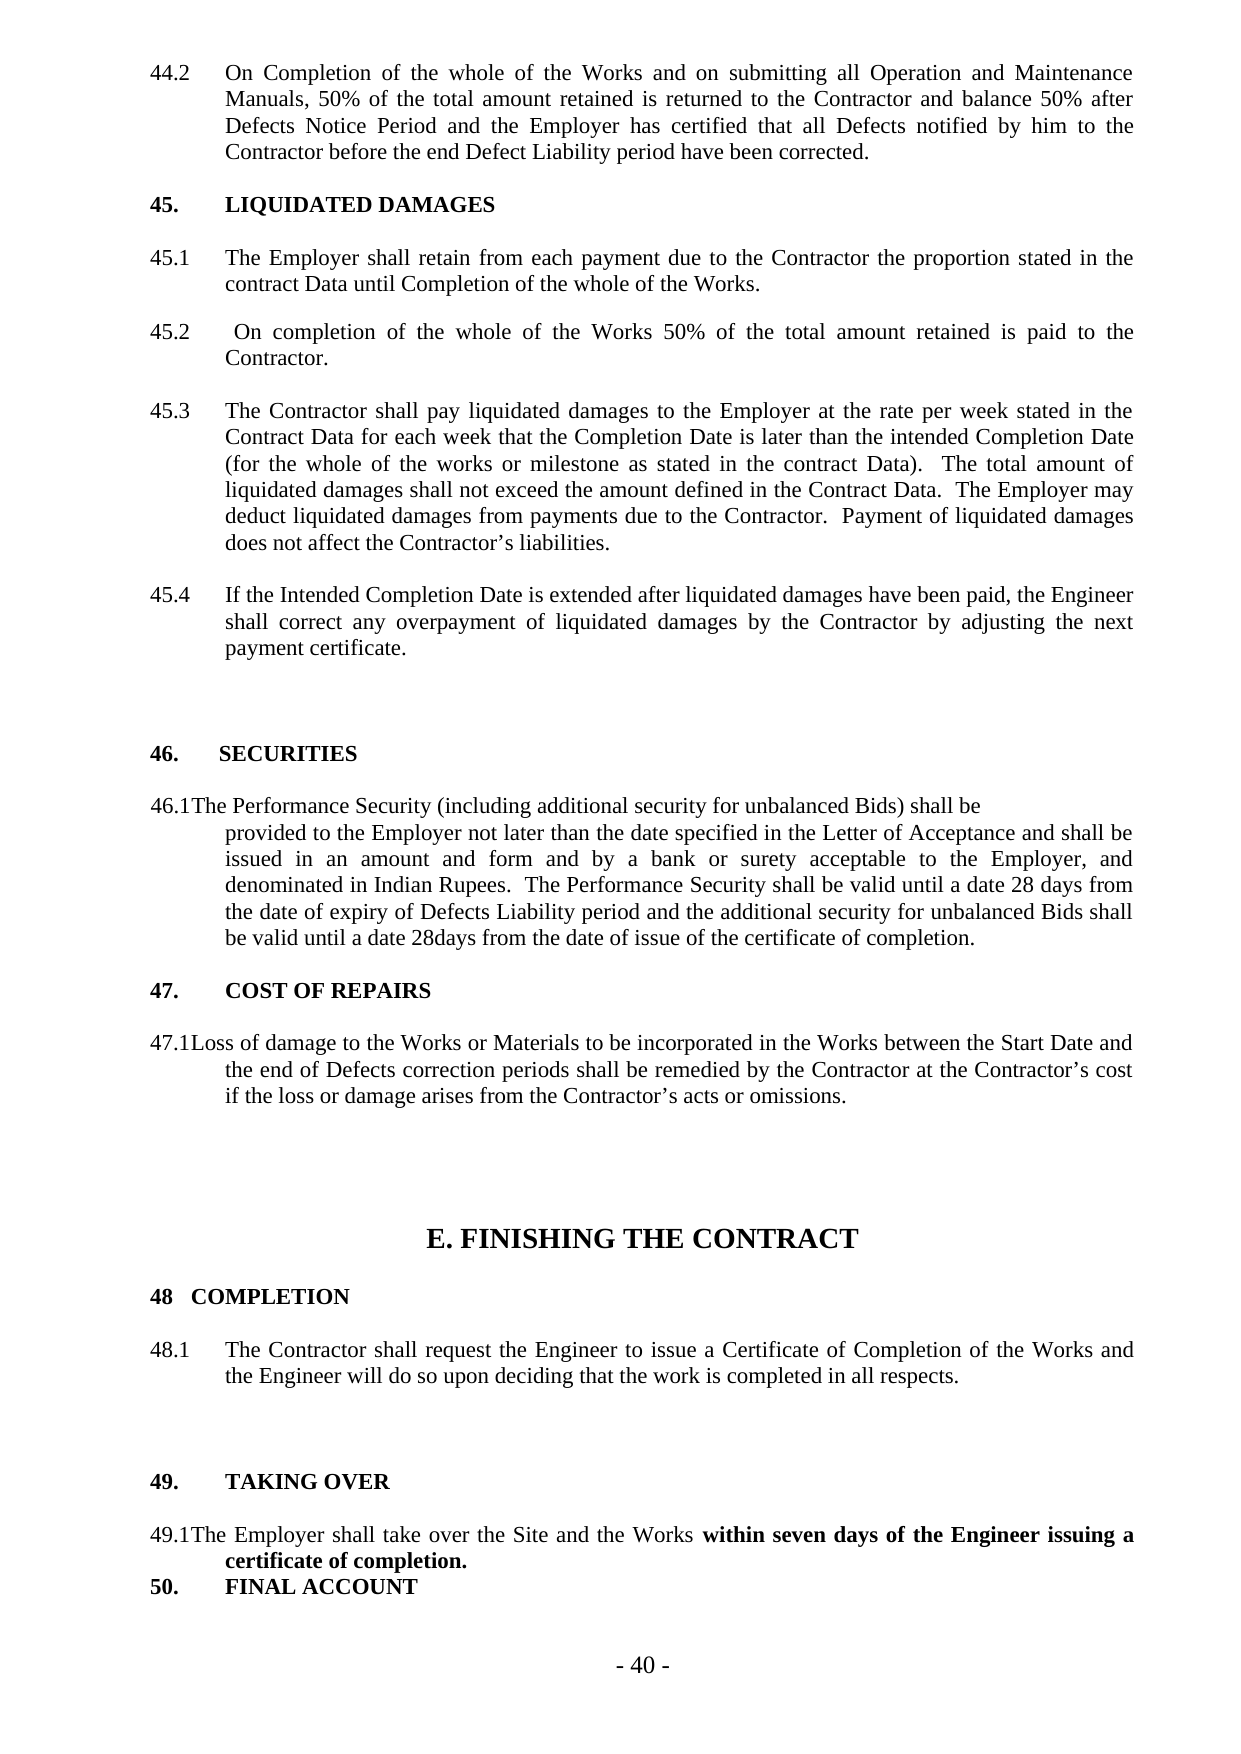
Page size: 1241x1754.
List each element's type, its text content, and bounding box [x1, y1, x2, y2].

text 48.1 The Contractor shall request the Engineer to issue a Certificate of Completion of the Works and the Engineer will do so upon deciding that the work is completed in all respects. [150, 1336, 1135, 1389]
list The Performance Security (including additional security for unbalanced Bids) shall be [150, 792, 1135, 819]
text 44.2 On Completion of the whole of the Works and on submitting all Operation and Maintenance Manuals, 50% of the total amount retained is returned to the Contractor and balance 50% after Defects Notice Period and the Employer has certified that all Defects notified by him to the Contractor before the end Defect Liability period have been corrected. [150, 59, 1135, 164]
text 45.4 If the Intended Completion Date is extended after liquidated damages have been paid, the Engineer shall correct any overpayment of liquidated damages by the Contractor by adjusting the next payment certificate. [150, 581, 1135, 661]
text E. FINISHING THE CONTRACT [150, 1221, 1135, 1255]
text provided to the Employer not later than the date specified in the Letter of Acceptance and shall be issued in an amount and form and by a bank or surety acceptable to the Employer, and denominated in Indian Rupees. The Performance Security shall be valid until a date 28 days from the date of expiry of Defects Liability period and the additional security for unbalanced Bids shall be valid until a date 28days from the date of issue of the certificate of completion. [225, 819, 1135, 950]
text 50. FINAL ACCOUNT [150, 1573, 1135, 1600]
list COMPLETION [150, 1283, 1135, 1310]
list Loss of damage to the Works or Materials to be incorporated in the Works between the Start Date and the end of Defects correction periods shall be remedied by the Contractor at the Contractor’s cost if the loss or damage arises from the Contractor’s acts or omissions. [150, 1029, 1135, 1108]
text 46. SECURITIES [150, 739, 1135, 766]
text 47. COST OF REPAIRS [150, 977, 1135, 1003]
list The Employer shall take over the Site and the Works within seven days of the Engineer issuing a certificate of completion. [150, 1521, 1135, 1573]
text 45.2 On completion of the whole of the Works 50% of the total amount retained is paid to the Contractor. [150, 318, 1135, 371]
text 45.3 The Contractor shall pay liquidated damages to the Employer at the rate per week stated in the Contract Data for each week that the Completion Date is later than the intended Completion Date (for the whole of the works or milestone as stated in the contract Data). The total amount of liquidated damages shall not exceed the amount defined in the Contract Data. The Employer may deduct liquidated damages from payments due to the Contractor. Payment of liquidated damages does not affect the Contractor’s liabilities. [150, 397, 1135, 555]
text 49. TAKING OVER [150, 1468, 1135, 1494]
text 45.1 The Employer shall retain from each payment due to the Contractor the proportion stated in the contract Data until Completion of the whole of the Works. [150, 244, 1135, 296]
text 45. LIQUIDATED DAMAGES [150, 191, 1135, 217]
